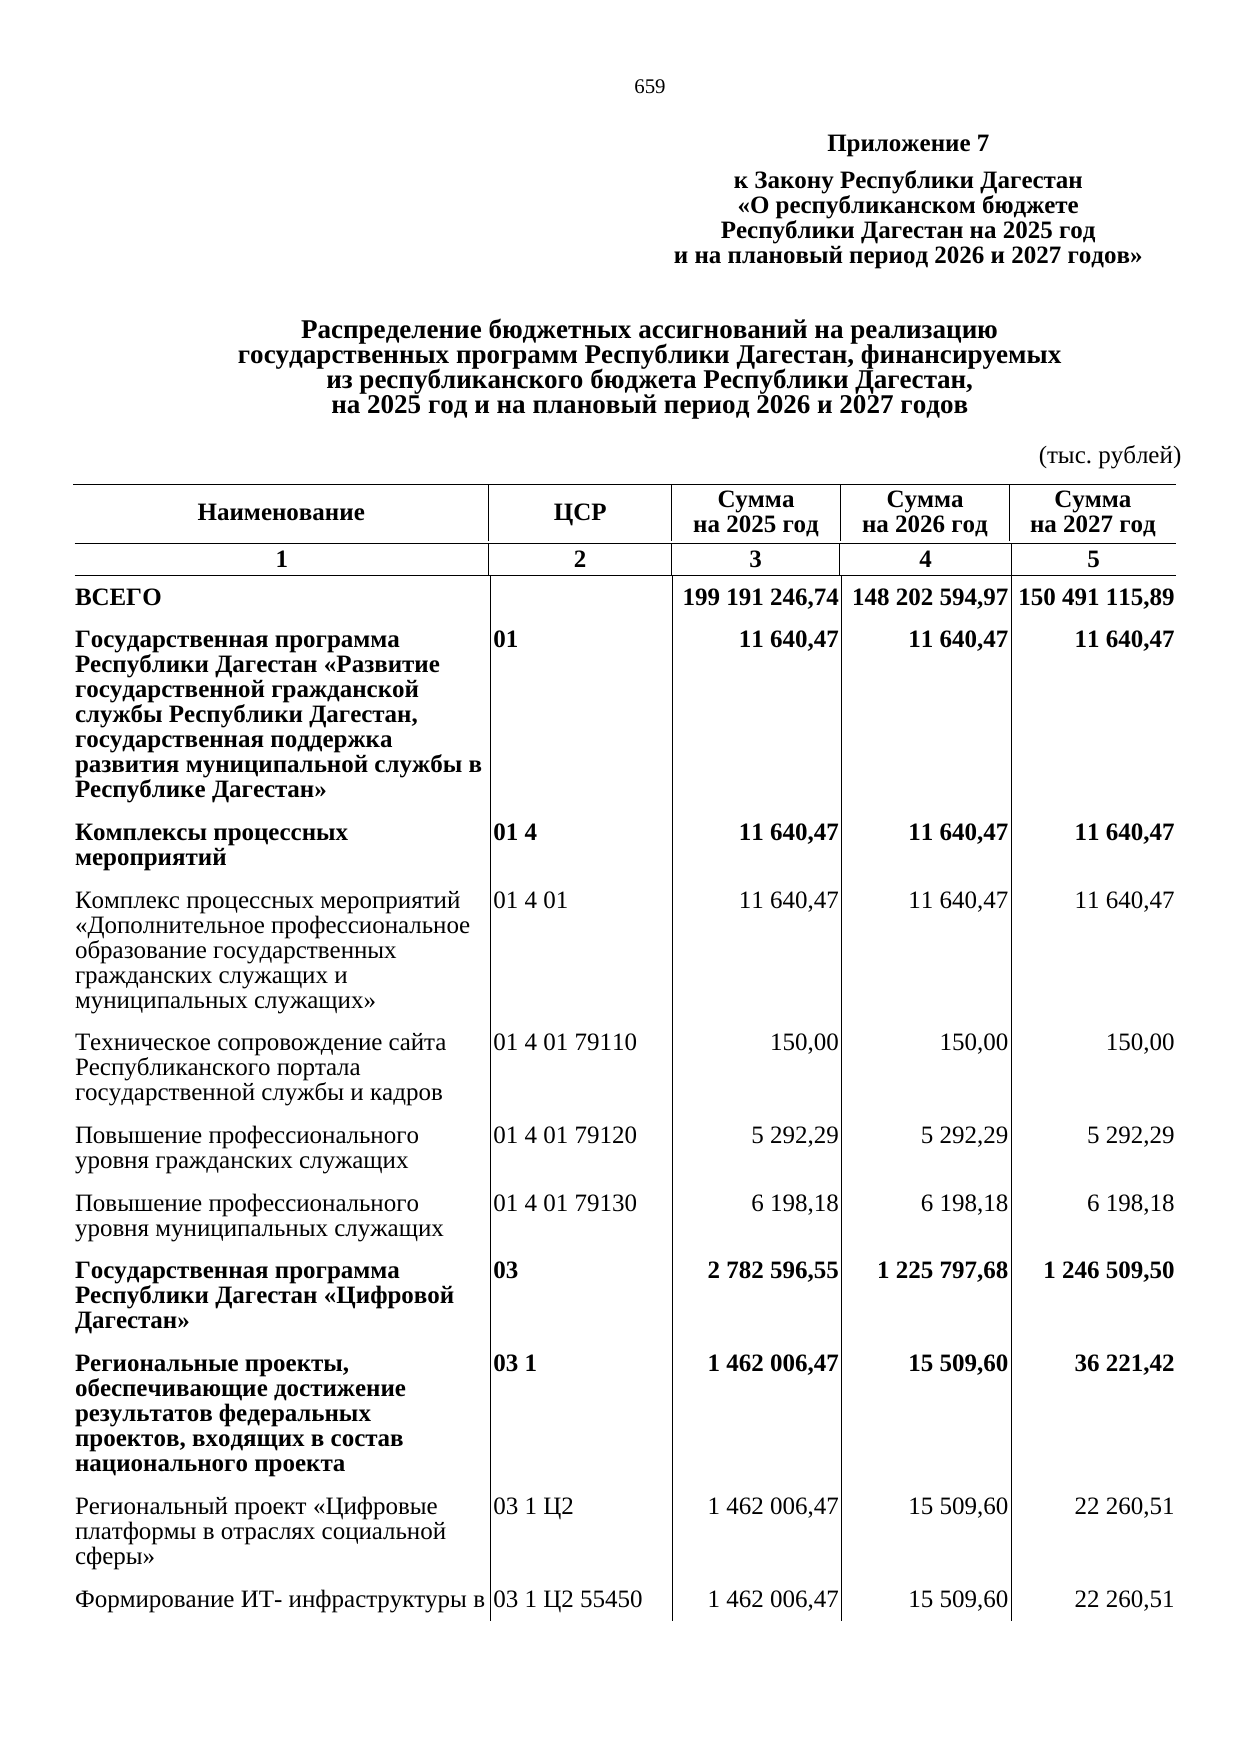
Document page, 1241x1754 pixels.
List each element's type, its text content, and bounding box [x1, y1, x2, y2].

table_cell Государственная программа Республики Дагестан «Развитие государственной гражданской службы Республики Дагестан, государственная поддержка развития муниципальной службы в Республике Дагестан» [72, 619, 490, 811]
table_cell 11 640,47 [673, 811, 841, 879]
table_cell 1 225 797,68 [842, 1250, 1011, 1343]
table_cell Государственная программа Республики Дагестан «Цифровой Дагестан» [72, 1250, 490, 1343]
table_cell 5 292,29 [842, 1115, 1011, 1182]
table_cell 11 640,47 [1012, 811, 1177, 879]
table_cell 01 [491, 619, 672, 811]
table_cell 11 640,47 [1012, 879, 1177, 1022]
table_header Сумма на 2026 год [841, 485, 1009, 541]
table_cell 11 640,47 [1012, 619, 1177, 811]
table_cell 01 4 [491, 811, 672, 879]
table_cell 1 246 509,50 [1012, 1250, 1177, 1343]
table_cell 6 198,18 [1012, 1182, 1177, 1250]
table_cell 22 260,51 [1012, 1578, 1177, 1621]
text «О республиканском бюджете [635, 194, 1181, 219]
table_cell Региональные проекты, обеспечивающие достижение результатов федеральных проектов, входящих в состав национального проекта [72, 1343, 490, 1485]
table_cell 15 509,60 [842, 1578, 1011, 1621]
table_cell 11 640,47 [673, 619, 841, 811]
table_cell 01 4 01 [491, 879, 672, 1022]
table_cell 03 1 [491, 1343, 672, 1485]
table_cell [72, 1578, 490, 1621]
table_cell 03 1 Ц2 [491, 1485, 672, 1578]
text к Закону Республики Дагестан [635, 169, 1181, 194]
text (тыс. рублей) [118, 444, 1181, 469]
table_cell 150,00 [1012, 1022, 1177, 1114]
table_header Сумма на 2025 год [672, 485, 840, 541]
text государственных программ Республики Дагестан, финансируемых [118, 344, 868, 369]
table_cell ВСЕГО [72, 575, 490, 619]
table_cell 1 462 006,47 [673, 1578, 841, 1621]
table_cell 199 191 246,74 [673, 576, 841, 619]
table_cell 01 4 01 79130 [491, 1182, 672, 1250]
table_cell Комплекс процессных мероприятий «Дополнительное профессиональное образование государственных гражданских служащих и муниципальных служащих» [72, 879, 490, 1022]
table_cell 150,00 [673, 1022, 841, 1114]
table_cell 5 292,29 [673, 1115, 841, 1182]
table_header 4 [840, 544, 1011, 575]
table_cell Региональный проект «Цифровые платформы в отраслях социальной сферы» [72, 1485, 490, 1578]
table_cell 6 198,18 [673, 1182, 841, 1250]
text государственных программ Республики Дагестан, финансируемых [871, 344, 1181, 369]
table_header Сумма на 2027 год [1010, 485, 1176, 541]
table_cell 11 640,47 [673, 879, 841, 1022]
text Республики Дагестан на 2025 год [635, 219, 1181, 244]
table_cell 2 782 596,55 [673, 1250, 841, 1343]
table_cell 22 260,51 [1012, 1485, 1177, 1578]
text Приложение 7 [635, 131, 1181, 156]
table_header ЦСР [489, 485, 671, 541]
table_cell Техническое сопровождение сайта Республиканского портала государственной службы и кадров [72, 1022, 490, 1114]
text на 2025 год и на плановый период 2026 и 2027 годов [118, 394, 1181, 419]
table_header 1 [75, 544, 488, 575]
table_cell 1 462 006,47 [673, 1485, 841, 1578]
table_cell 1 462 006,47 [673, 1343, 841, 1485]
table_cell Повышение профессионального уровня гражданских служащих [72, 1115, 490, 1182]
text Распределение бюджетных ассигнований на реализацию [118, 319, 1181, 344]
table_cell 11 640,47 [842, 811, 1011, 879]
table_cell 15 509,60 [842, 1485, 1011, 1578]
table_header Наименование [73, 485, 488, 541]
table_cell 150,00 [842, 1022, 1011, 1114]
table_cell Комплексы процессных мероприятий [72, 811, 490, 879]
table_cell 03 [491, 1250, 672, 1343]
table_cell 148 202 594,97 [842, 576, 1011, 619]
table_cell 5 292,29 [1012, 1115, 1177, 1182]
table_cell 11 640,47 [842, 619, 1011, 811]
text из республиканского бюджета Республики Дагестан, [118, 369, 1181, 394]
table_cell 36 221,42 [1012, 1343, 1177, 1485]
table_cell 150 491 115,89 [1012, 575, 1177, 619]
table_cell 01 4 01 79120 [491, 1115, 672, 1182]
table_cell 01 4 01 79110 [491, 1022, 672, 1114]
table_cell [491, 576, 672, 619]
table_cell 11 640,47 [842, 879, 1011, 1022]
table_header 3 [672, 544, 839, 575]
table_cell 03 1 Ц2 55450 [491, 1578, 672, 1621]
table_cell 15 509,60 [842, 1343, 1011, 1485]
text и на плановый период 2026 и 2027 годов» [635, 244, 1181, 269]
table_header 2 [489, 544, 671, 575]
table_header 5 [1012, 544, 1176, 575]
table_cell 6 198,18 [842, 1182, 1011, 1250]
table_cell Повышение профессионального уровня муниципальных служащих [72, 1182, 490, 1250]
